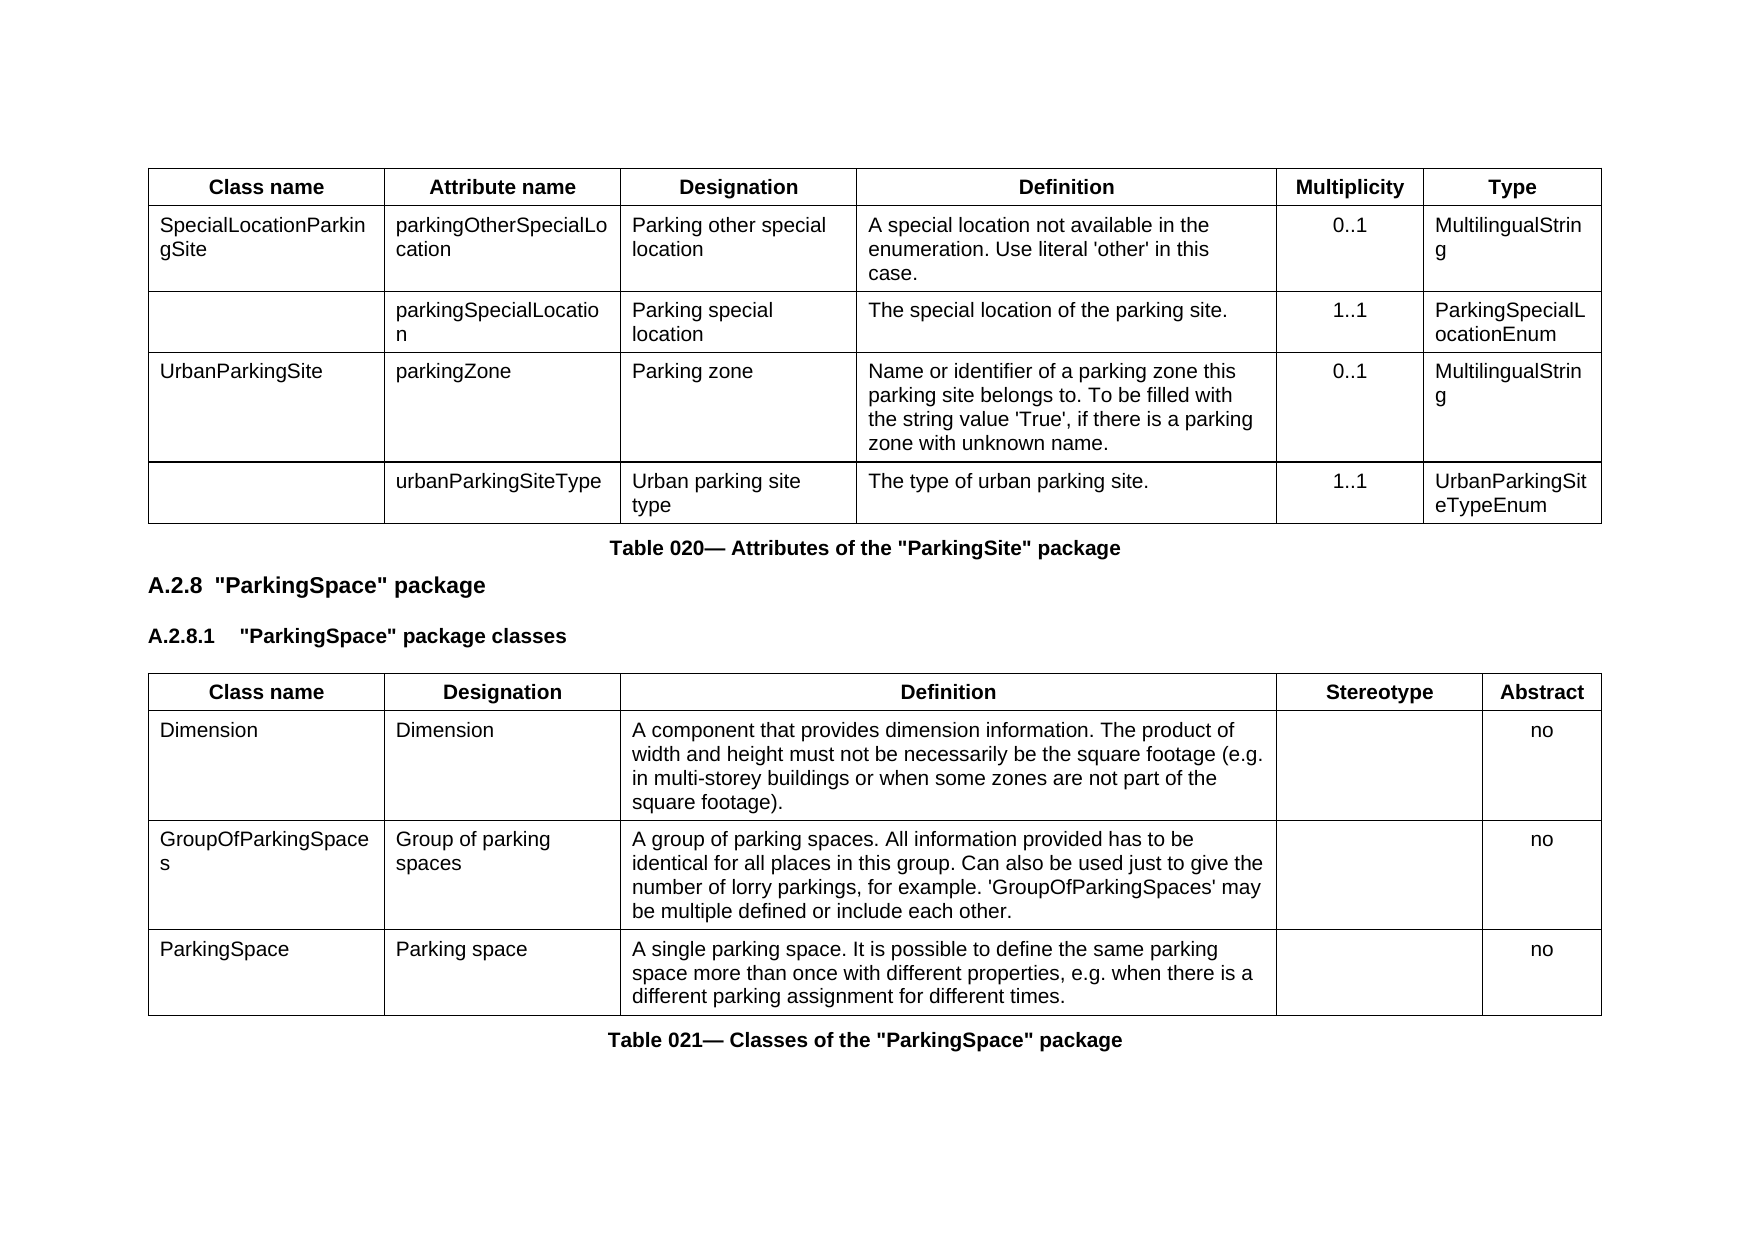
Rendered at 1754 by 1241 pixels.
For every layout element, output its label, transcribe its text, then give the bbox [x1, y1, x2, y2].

table_cell [1277, 930, 1482, 1014]
table_cell parkingSpecialLocation [385, 292, 620, 352]
table_cell A single parking space. It is possible to define the same parking space more than once with different properties, e.g. when there is a different parking assignment for different times. [621, 930, 1276, 1014]
table_cell [149, 292, 384, 352]
table_cell parkingZone [385, 353, 620, 461]
table_cell A component that provides dimension information. The product of width and height must not be necessarily be the square footage (e.g. in multi-storey buildings or when some zones are not part of the square footage). [621, 711, 1276, 820]
table_cell A special location not available in the enumeration. Use literal 'other' in this case. [857, 206, 1276, 291]
table_cell parkingOtherSpecialLocation [385, 206, 620, 291]
table_header Type [1424, 169, 1601, 205]
table_cell Dimension [385, 711, 620, 820]
table_header Definition [621, 674, 1276, 710]
table_cell Parking special location [621, 292, 856, 352]
table_cell 0..1 [1277, 353, 1423, 461]
table_cell Parking zone [621, 353, 856, 461]
table_cell The type of urban parking site. [857, 463, 1276, 523]
table_header Attribute name [385, 169, 620, 205]
table_cell Parking space [385, 930, 620, 1014]
table_cell Dimension [149, 711, 384, 820]
table_cell no [1483, 821, 1601, 929]
table_cell Parking other special location [621, 206, 856, 291]
table_cell urbanParkingSiteType [385, 463, 620, 523]
table_header Class name [149, 169, 384, 205]
table_cell [149, 463, 384, 523]
table_cell ParkingSpecialLocationEnum [1424, 292, 1601, 352]
table_cell Urban parking site type [621, 463, 856, 523]
table_cell 0..1 [1277, 206, 1423, 291]
text "ParkingSpace" package classes [148, 624, 1583, 648]
table_cell GroupOfParkingSpaces [149, 821, 384, 929]
title Table 21— Classes of the "ParkingSpace" package [148, 1028, 1583, 1052]
table_cell MultilingualString [1424, 353, 1601, 461]
table_header Abstract [1483, 674, 1601, 710]
table_cell Name or identifier of a parking zone this parking site belongs to. To be filled with the string value 'True', if there is a parking zone with unknown name. [857, 353, 1276, 461]
table_cell [1277, 711, 1482, 820]
table_cell [1277, 821, 1482, 929]
text "ParkingSpace" package [148, 573, 1583, 599]
title Table 20— Attributes of the "ParkingSite" package [148, 536, 1583, 560]
table_header Designation [385, 674, 620, 710]
table_cell A group of parking spaces. All information provided has to be identical for all places in this group. Can also be used just to give the number of lorry parkings, for example. 'GroupOfParkingSpaces' may be multiple defined or include each other. [621, 821, 1276, 929]
table_header Designation [621, 169, 856, 205]
table_cell UrbanParkingSiteTypeEnum [1424, 463, 1601, 523]
table_cell no [1483, 930, 1601, 1014]
table_header Multiplicity [1277, 169, 1423, 205]
table_header Definition [857, 169, 1276, 205]
table_cell 1..1 [1277, 292, 1423, 352]
table_header Stereotype [1277, 674, 1482, 710]
table_cell SpecialLocationParkingSite [149, 206, 384, 291]
table_cell MultilingualString [1424, 206, 1601, 291]
table_cell no [1483, 711, 1601, 820]
table_cell The special location of the parking site. [857, 292, 1276, 352]
table_cell 1..1 [1277, 463, 1423, 523]
table_cell Group of parking spaces [385, 821, 620, 929]
table_header Class name [149, 674, 384, 710]
table_cell ParkingSpace [149, 930, 384, 1014]
table_cell UrbanParkingSite [149, 353, 384, 461]
